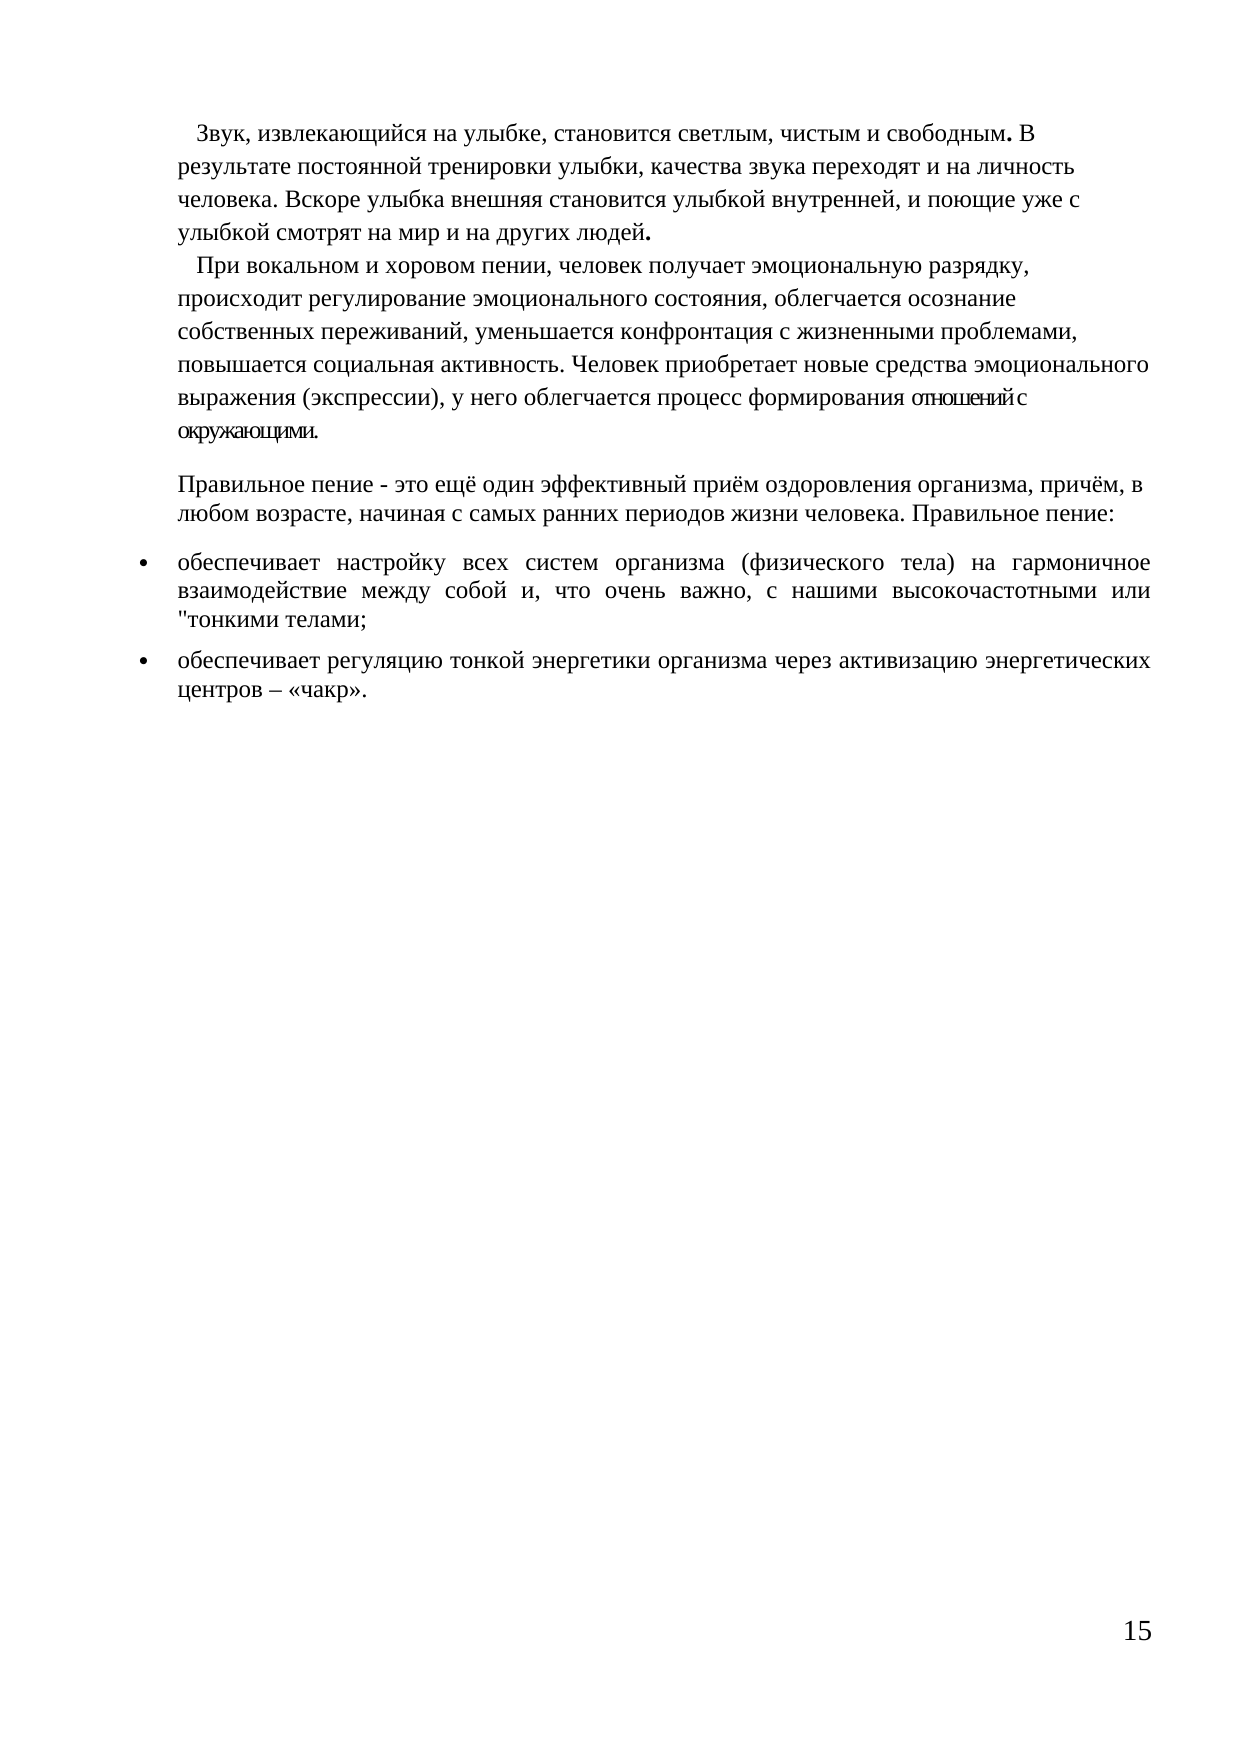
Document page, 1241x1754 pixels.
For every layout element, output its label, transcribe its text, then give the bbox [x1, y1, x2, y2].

list обеспечивает регуляцию тонкой энергетики организма через активизацию энергетических центров – «чакр». [140, 645, 1152, 703]
list обеспечивает настройку всех систем организма (физического тела) на гармоничное взаимодействие между собой и, что очень важно, с нашими высокочастотными или "тонкими телами; [140, 547, 1152, 633]
text Правильное пение - это ещё один эффективный приём оздоровления организма, причём, в любом возрасте, начиная с самых ранних периодов жизни человека. Правильное пение: [177, 469, 1152, 527]
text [177, 118, 1152, 444]
